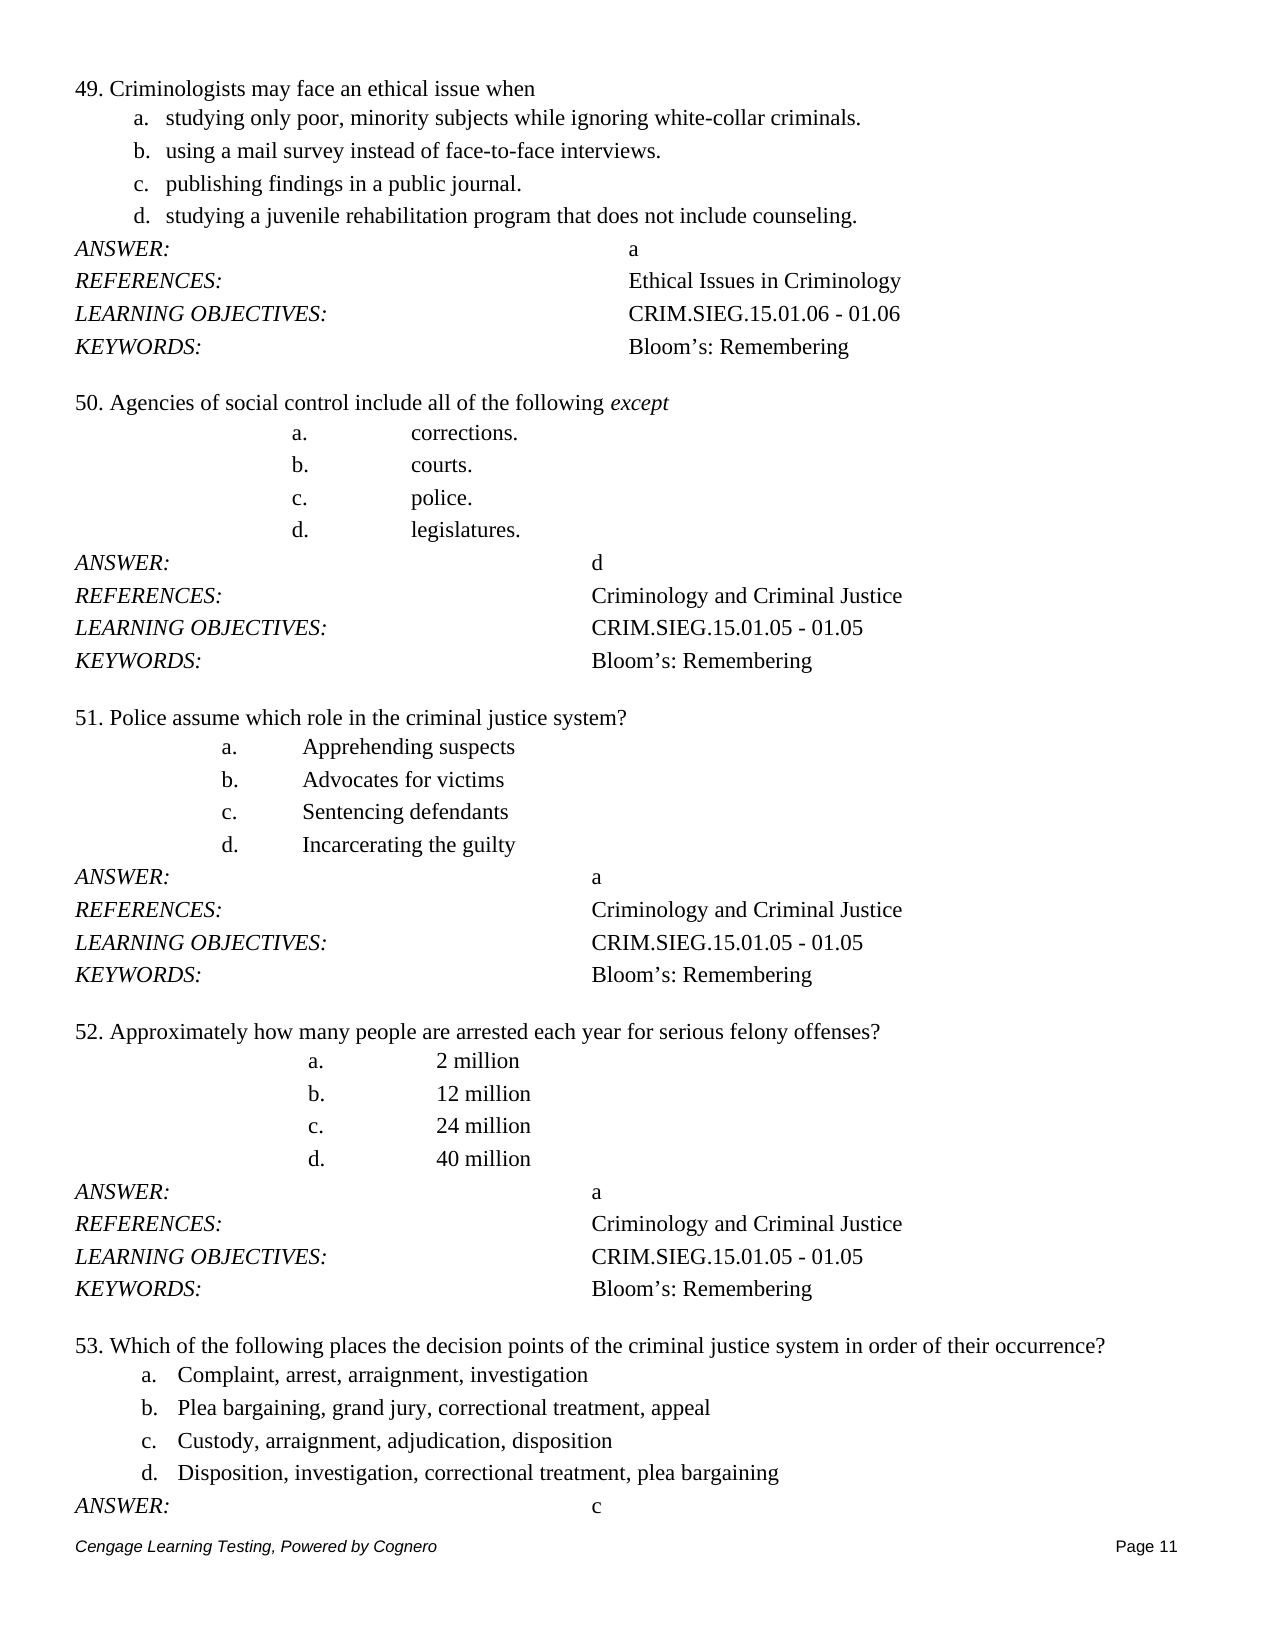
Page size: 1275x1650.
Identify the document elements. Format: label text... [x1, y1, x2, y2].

table_header 50. Agencies of social control include all of the following except​ [75, 416, 1200, 677]
table_header 49. Criminologists may face an ethical issue when​ [75, 101, 1200, 362]
table_header 51. Police assume which role in the criminal justice system?​ [75, 730, 1200, 991]
table_header 52. Approximately how many people are arrested each year for serious felony offenses?​ [75, 1044, 1200, 1305]
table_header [75, 1358, 1200, 1521]
